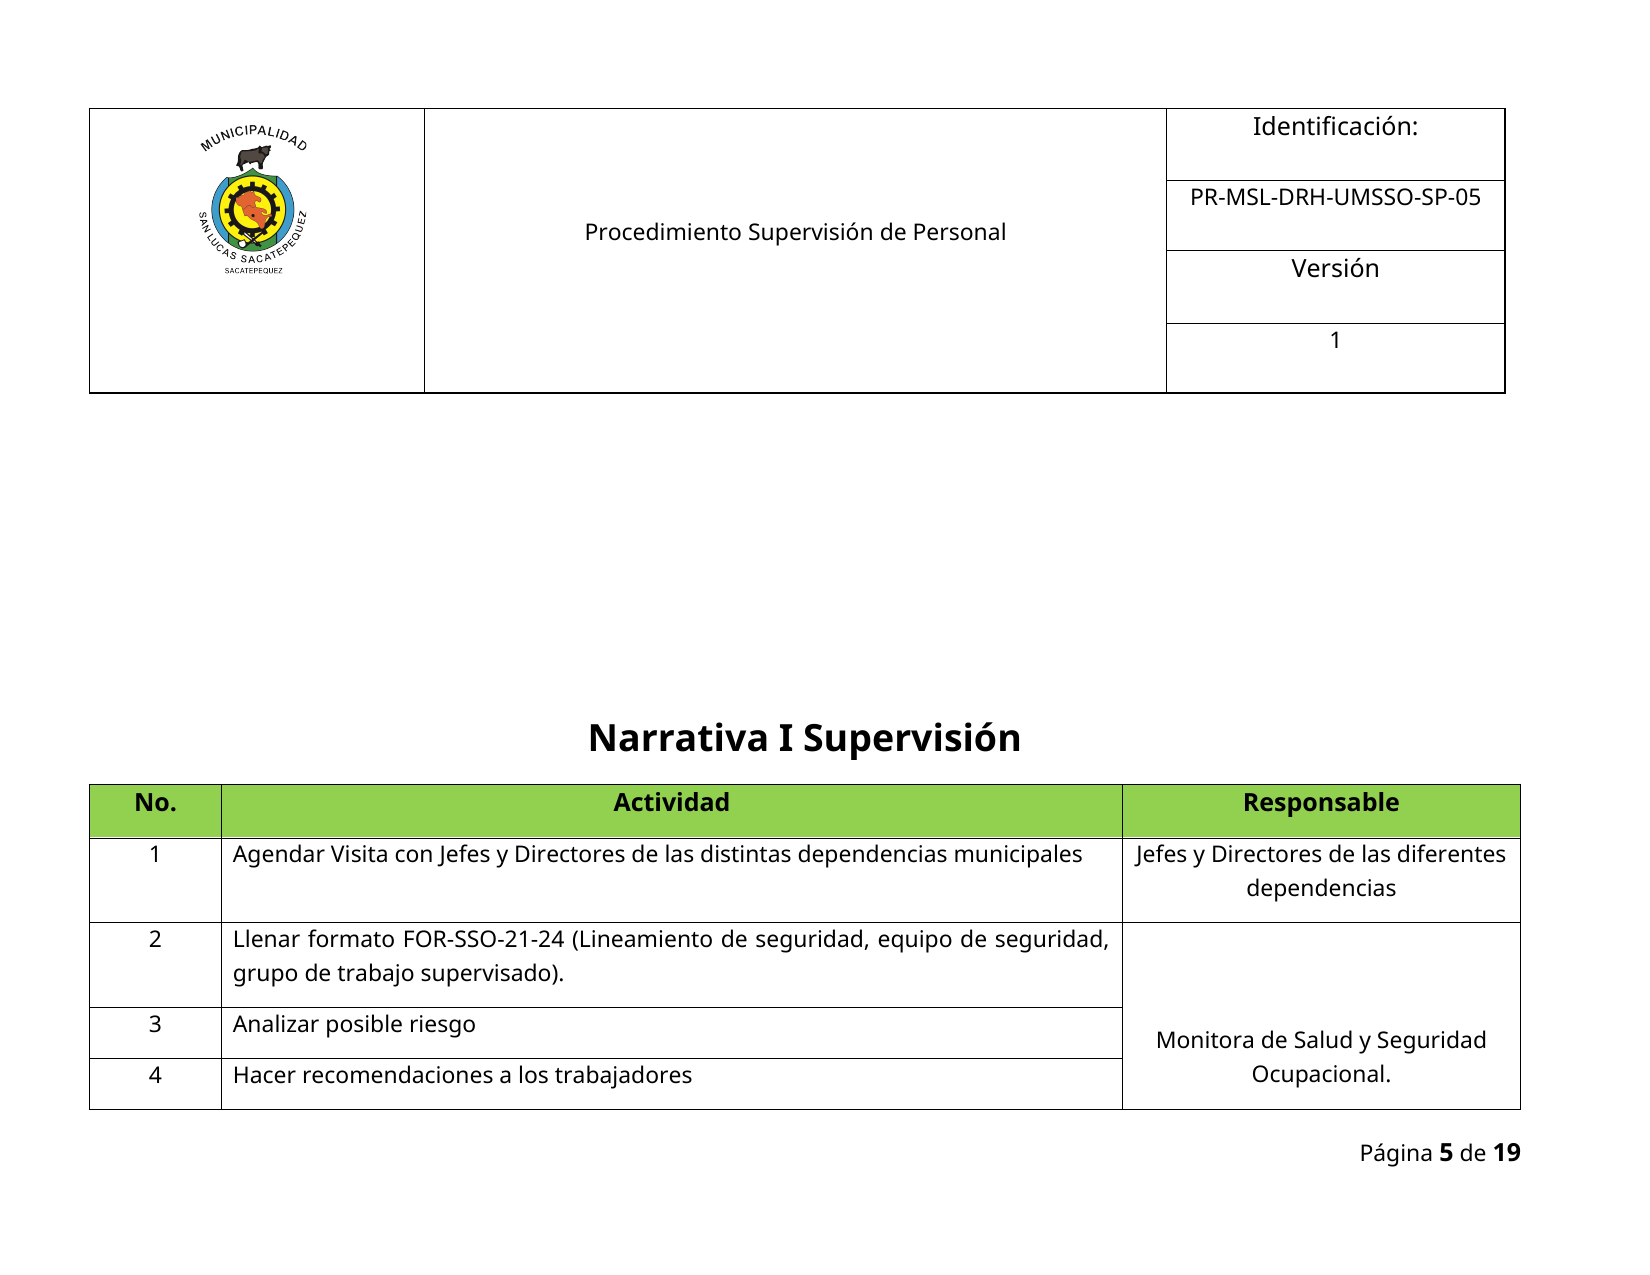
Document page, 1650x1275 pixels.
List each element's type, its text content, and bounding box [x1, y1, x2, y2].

table_header Responsable [1123, 785, 1520, 837]
table_cell Hacer recomendaciones a los trabajadores [222, 1059, 1122, 1109]
table_cell Llenar formato FOR-SSO-21-24 (Lineamiento de seguridad, equipo de seguridad, grupo de trabajo supervisado). [222, 923, 1122, 1007]
table_cell Analizar posible riesgo [222, 1008, 1122, 1058]
table_header No. [90, 785, 221, 837]
table_cell 1 [90, 839, 221, 922]
table_cell 2 [90, 923, 221, 1007]
picture [199, 125, 307, 274]
table_cell Jefes y Directores de las diferentes dependencias [1123, 839, 1520, 922]
text Narrativa I Supervisión [89, 712, 1521, 763]
table_cell Monitora de Salud y Seguridad Ocupacional. [1123, 923, 1520, 1109]
table_cell 4 [90, 1059, 221, 1109]
table_cell 3 [90, 1008, 221, 1058]
table_header Actividad [222, 785, 1122, 837]
table_cell Agendar Visita con Jefes y Directores de las distintas dependencias municipales [222, 839, 1122, 922]
